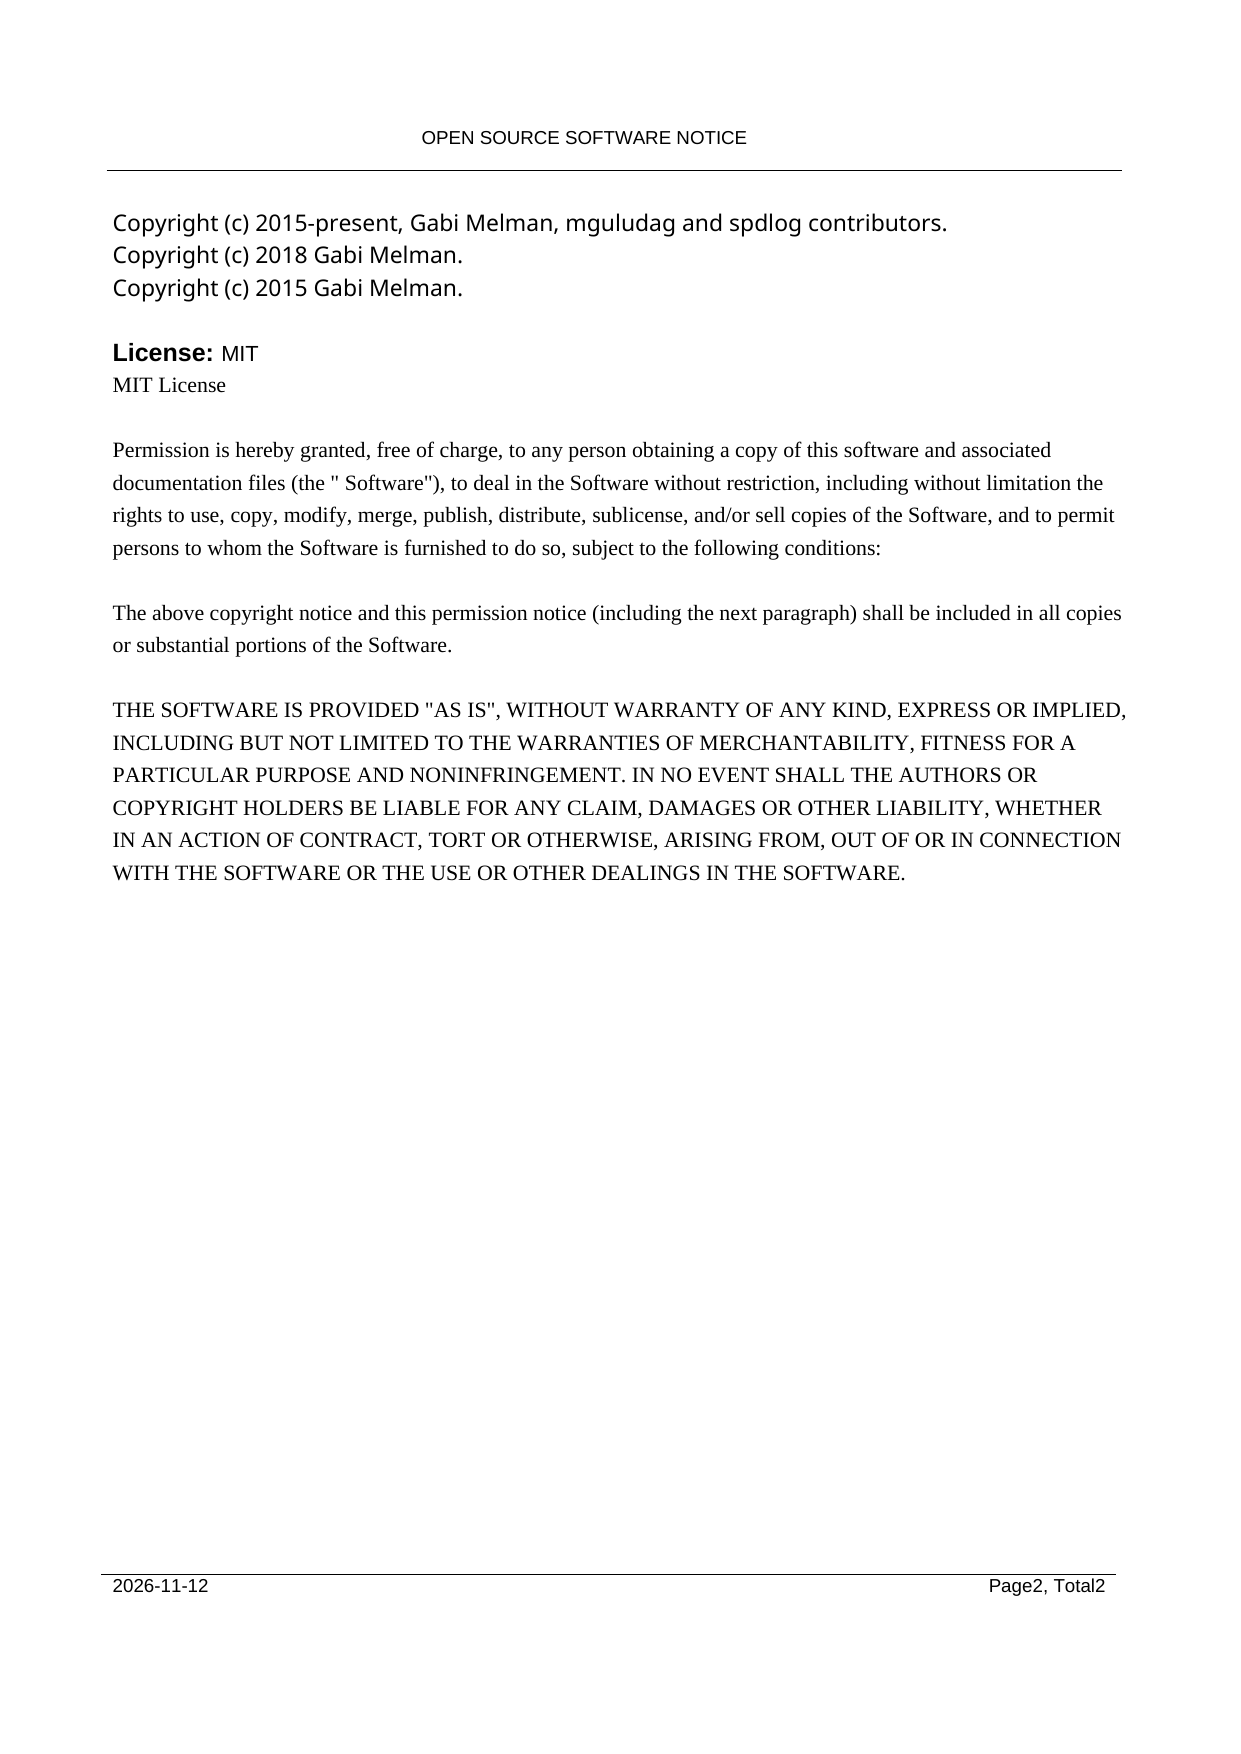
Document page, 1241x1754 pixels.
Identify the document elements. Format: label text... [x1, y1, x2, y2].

text License: MIT [112, 336, 1128, 369]
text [112, 206, 1128, 336]
text MIT License Permission is hereby granted, free of charge, to any person obtaining a copy of this software and associated documentation files (the " Software"), to deal in the Software without restriction, including without limitation the rights to use, copy, modify, merge, publish, distribute, sublicense, and/or sell copies of the Software, and to permit persons to whom the Software is furnished to do so, subject to the following conditions: The above copyright notice and this permission notice (including the next paragraph) shall be included in all copies or substantial portions of the Software. THE SOFTWARE IS PROVIDED "AS IS", WITHOUT WARRANTY OF ANY KIND, EXPRESS OR IMPLIED, INCLUDING BUT NOT LIMITED TO THE WARRANTIES OF MERCHANTABILITY, FITNESS FOR A PARTICULAR PURPOSE AND NONINFRINGEMENT. IN NO EVENT SHALL THE AUTHORS OR COPYRIGHT HOLDERS BE LIABLE FOR ANY CLAIM, DAMAGES OR OTHER LIABILITY, WHETHER IN AN ACTION OF CONTRACT, TORT OR OTHERWISE, ARISING FROM, OUT OF OR IN CONNECTION WITH THE SOFTWARE OR THE USE OR OTHER DEALINGS IN THE SOFTWARE. [112, 369, 1128, 921]
